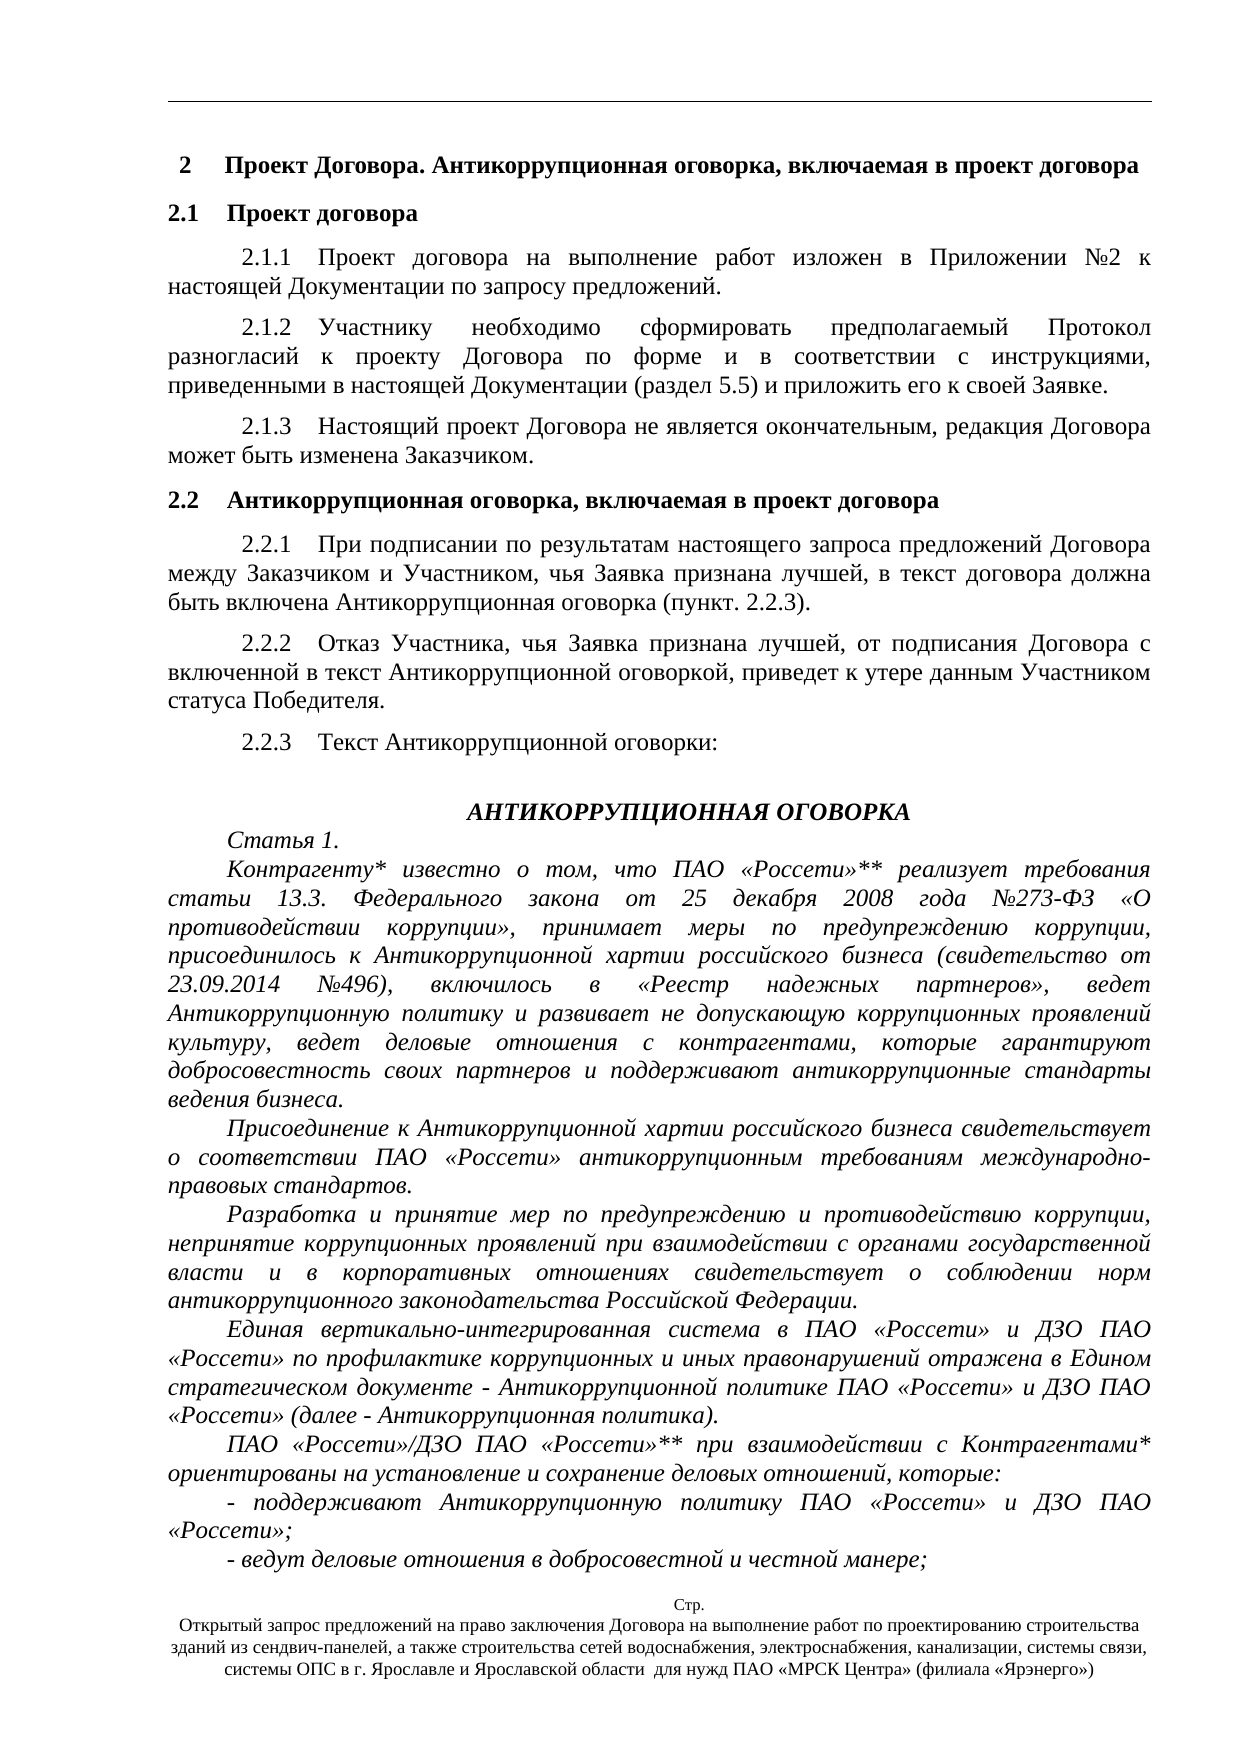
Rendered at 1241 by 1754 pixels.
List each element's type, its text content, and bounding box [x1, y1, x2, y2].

subtitle Отказ Участника, чья Заявка признана лучшей, от подписания Договора с включенной в текст Антикоррупционной оговоркой, приведет к утере данным Участником статуса Победителя. [168, 628, 1152, 714]
subtitle Проект договора на выполнение работ изложен в Приложении №2 к настоящей Документации по запросу предложений. [168, 242, 1152, 300]
subtitle Антикоррупционная оговорка, включаемая в проект договора [168, 485, 1152, 514]
subtitle Участнику необходимо сформировать предполагаемый Протокол разногласий к проекту Договора по форме и в соответствии с инструкциями, приведенными в настоящей Документации (раздел 5.5) и приложить его к своей Заявке. [168, 312, 1152, 398]
subtitle При подписании по результатам настоящего запроса предложений Договора между Заказчиком и Участником, чья Заявка признана лучшей, в текст договора должна быть включена Антикоррупционная оговорка (пункт. 2.2.3). [168, 529, 1152, 616]
subtitle Настоящий проект Договора не является окончательным, редакция Договора может быть изменена Заказчиком. [168, 411, 1152, 468]
subtitle Проект Договора. Антикоррупционная оговорка, включаемая в проект договора [166, 150, 1152, 179]
text Присоединение к Антикоррупционной хартии российского бизнеса свидетельствует о соответствии ПАО «Россети» антикоррупционным требованиям международно-правовых стандартов. [168, 1113, 1152, 1199]
subtitle Текст Антикоррупционной оговорки: [168, 727, 1152, 756]
text Статья 1. [168, 826, 1152, 854]
text Единая вертикально-интегрированная система в ПАО «Россети» и ДЗО ПАО «Россети» по профилактике коррупционных и иных правонарушений отражена в Едином стратегическом документе - Антикоррупционной политике ПАО «Россети» и ДЗО ПАО «Россети» (далее - Антикоррупционная политика). [168, 1314, 1152, 1429]
subtitle Проект договора [168, 198, 1152, 227]
text - ведут деловые отношения в добросовестной и честной манере; [168, 1544, 1152, 1573]
text Разработка и принятие мер по предупреждению и противодействию коррупции, непринятие коррупционных проявлений при взаимодействии с органами государственной власти и в корпоративных отношениях свидетельствует о соблюдении норм антикоррупционного законодательства Российской Федерации. [168, 1199, 1152, 1314]
text ПАО «Россети»/ДЗО ПАО «Россети»** при взаимодействии с Контрагентами* ориентированы на установление и сохранение деловых отношений, которые: [168, 1429, 1152, 1487]
text Контрагенту* известно о том, что ПАО «Россети»** реализует требования статьи 13.3. Федерального закона от 25 декабря 2008 года №273-ФЗ «О противодействии коррупции», принимает меры по предупреждению коррупции, присоединилось к Антикоррупционной хартии российского бизнеса (свидетельство от 23.09.2014 №496), включилось в «Реестр надежных партнеров», ведет Антикоррупционную политику и развивает не допускающую коррупционных проявлений культуру, ведет деловые отношения с контрагентами, которые гарантируют добросовестность своих партнеров и поддерживают антикоррупционные стандарты ведения бизнеса. [168, 854, 1152, 1113]
text - поддерживают Антикоррупционную политику ПАО «Россети» и ДЗО ПАО «Россети»; [168, 1487, 1152, 1544]
text АНТИКОРРУПЦИОННАЯ ОГОВОРКА [168, 797, 1152, 826]
